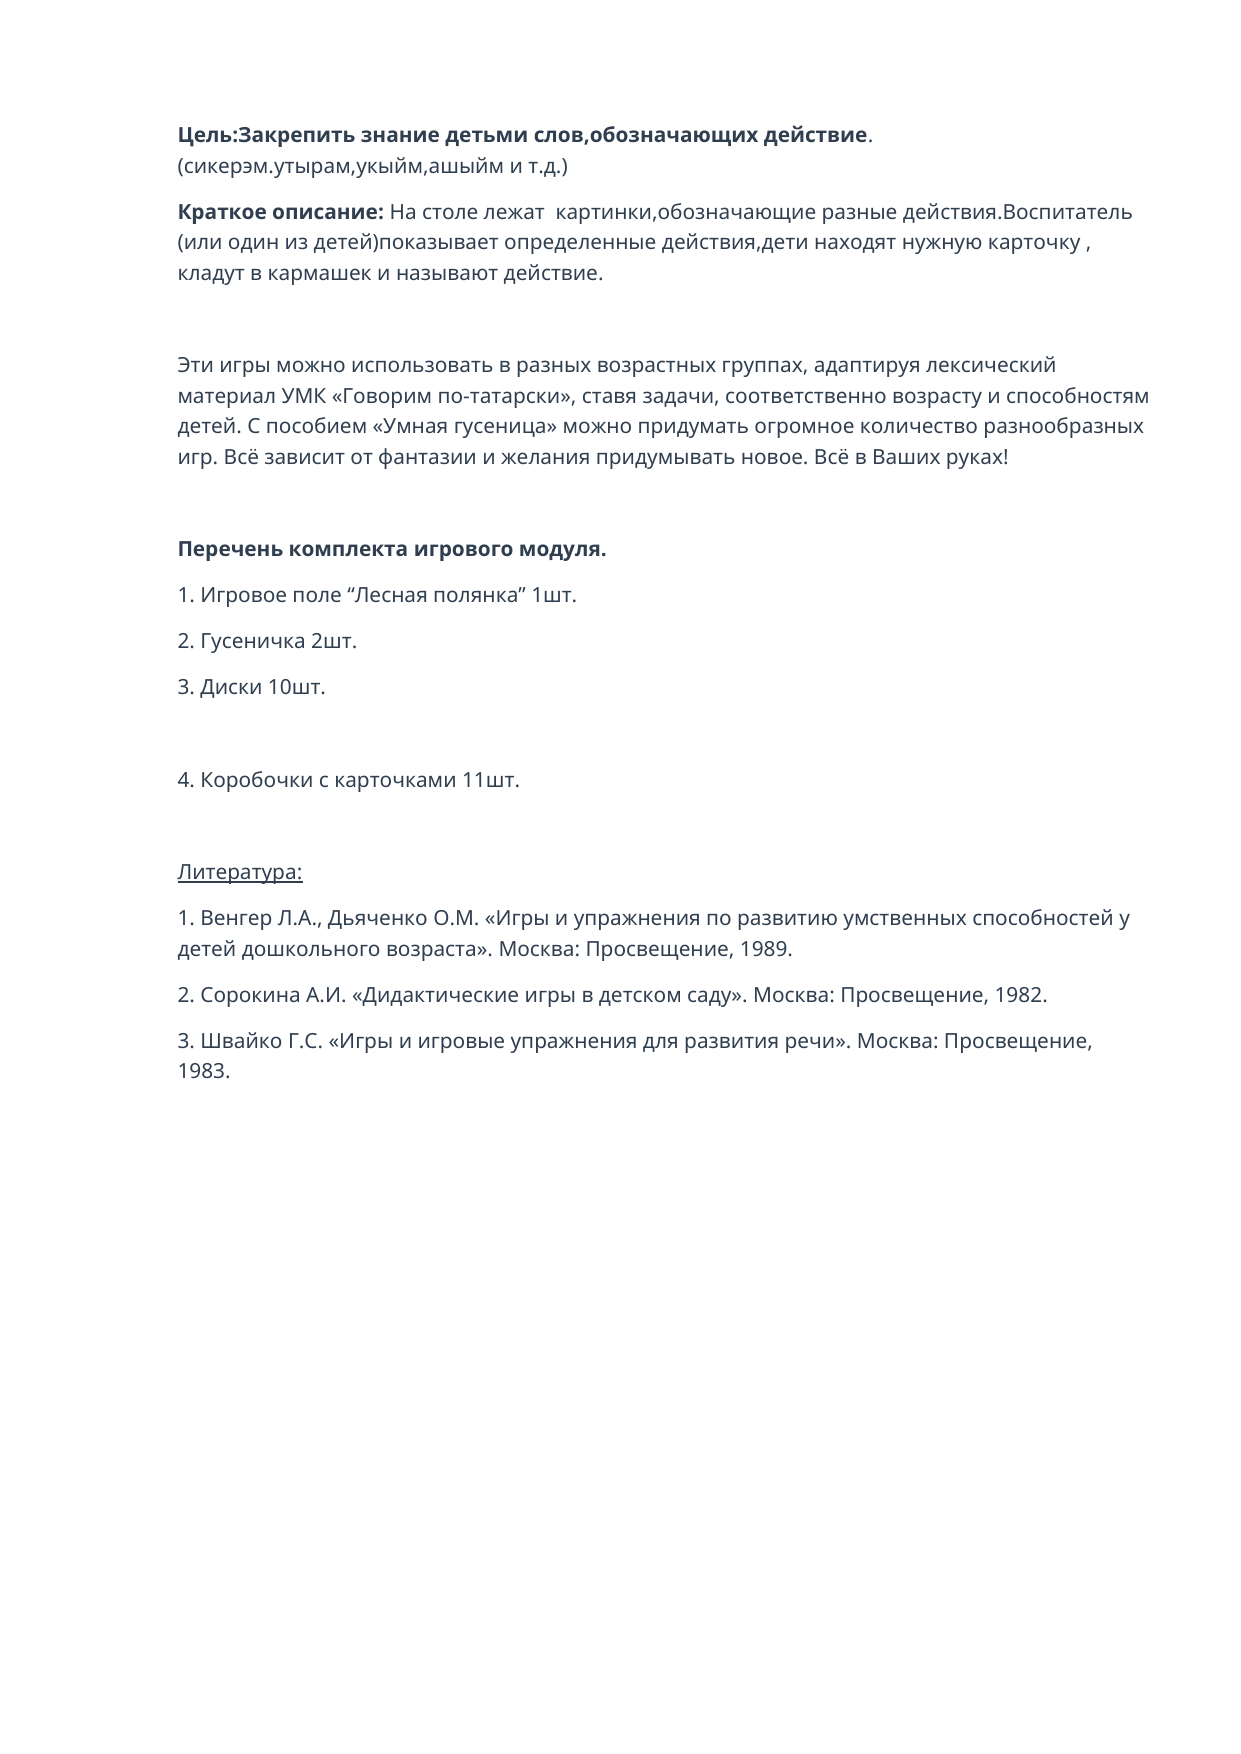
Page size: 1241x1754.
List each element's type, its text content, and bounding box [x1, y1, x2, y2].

text 4. Коробочки с карточками 11шт. [177, 763, 1152, 793]
text Краткое описание: На столе лежат картинки,обозначающие разные действия.Воспитатель (или один из детей)показывает определенные действия,дети находят нужную карточку , кладут в кармашек и называют действие. [177, 195, 1152, 286]
text 3. Диски 10шт. [177, 670, 1152, 701]
text 2. Гусеничка 2шт. [177, 624, 1152, 655]
text 1. Игровое поле “Лесная полянка” 1шт. [177, 578, 1152, 609]
text 2. Сорокина А.И. «Дидактические игры в детском саду». Москва: Просвещение, 1982. [177, 978, 1152, 1008]
text 1. Венгер Л.А., Дьяченко О.М. «Игры и упражнения по развитию умственных способностей у детей дошкольного возраста». Москва: Просвещение, 1989. [177, 901, 1152, 962]
text Эти игры можно использовать в разных возрастных группах, адаптируя лексический материал УМК «Говорим по-татарски», ставя задачи, соответственно возрасту и способностям детей. С пособием «Умная гусеница» можно придумать огромное количество разнообразных игр. Всё зависит от фантазии и желания придумывать новое. Всё в Ваших руках! [177, 348, 1152, 470]
text 3. Швайко Г.С. «Игры и игровые упражнения для развития речи». Москва: Просвещение, 1983. [177, 1024, 1152, 1085]
text Цель:Закрепить знание детьми слов,обозначающих действие.(сикерэм.утырам,укыйм,ашыйм и т.д.) [177, 118, 1152, 179]
text Перечень комплекта игрового модуля. [177, 532, 1152, 562]
text Литература: [177, 855, 1152, 886]
